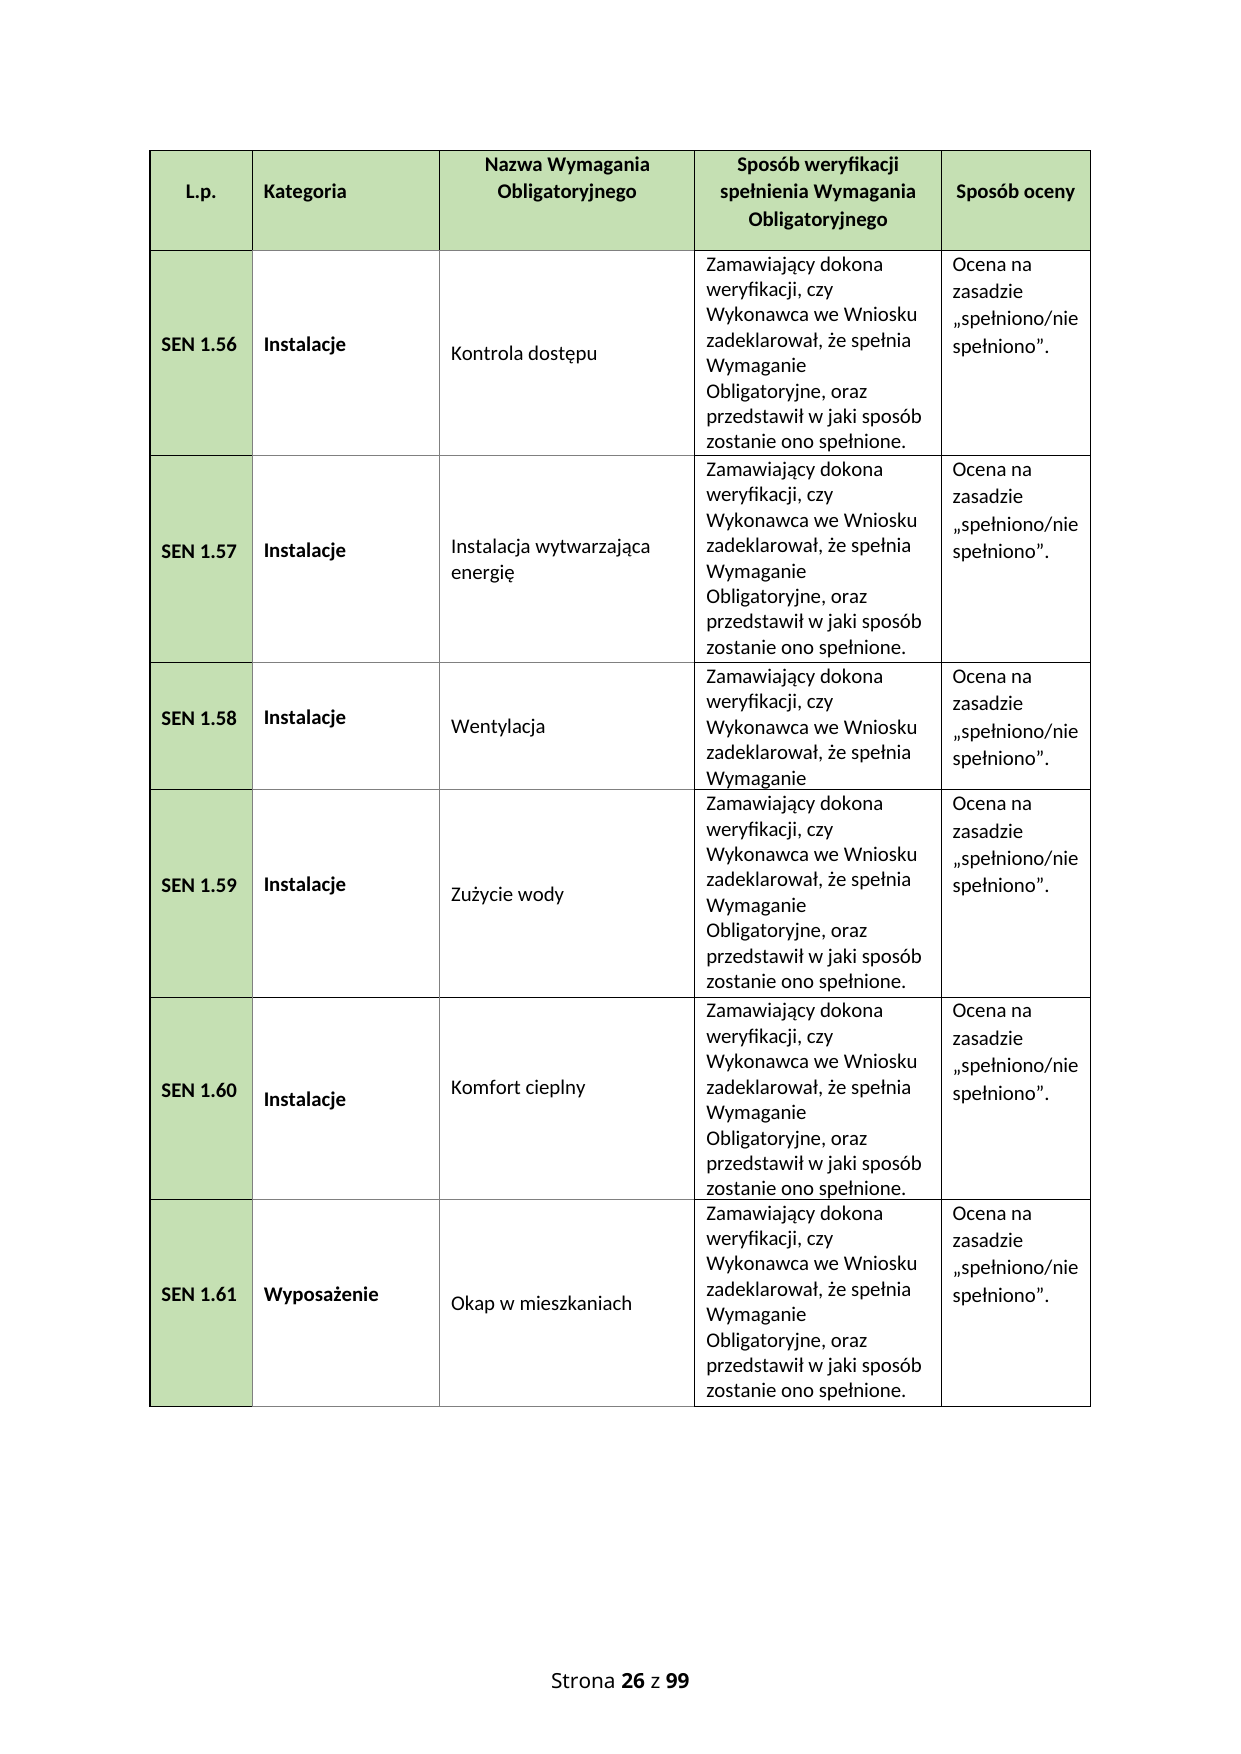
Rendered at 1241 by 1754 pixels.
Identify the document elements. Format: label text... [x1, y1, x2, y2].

table_cell Instalacje [253, 998, 439, 1199]
table_cell Zużycie wody [440, 790, 694, 997]
table_cell [151, 251, 252, 455]
table_header Sposób weryfikacji spełnienia Wymagania Obligatoryjnego [695, 151, 941, 250]
table_cell Instalacje [253, 790, 439, 997]
table_cell Wyposażenie [253, 1200, 439, 1406]
table_cell Kontrola dostępu [440, 251, 694, 455]
table_cell Ocena na zasadzie „spełniono/nie spełniono”. [942, 790, 1090, 997]
table_cell [151, 790, 252, 997]
table_header Kategoria [253, 151, 439, 250]
table_cell Instalacje [253, 663, 439, 789]
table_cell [942, 1200, 1090, 1406]
table_cell [151, 998, 252, 1199]
table_cell [151, 1200, 252, 1406]
table_cell Instalacja wytwarzająca energię [440, 456, 694, 662]
table_cell Instalacje [253, 456, 439, 662]
table_cell Okap w mieszkaniach [440, 1200, 694, 1406]
table_header Sposób oceny [942, 151, 1090, 250]
table_cell Ocena na zasadzie „spełniono/nie spełniono”. [942, 998, 1090, 1199]
table_header L.p. [151, 151, 252, 250]
table_cell Ocena na zasadzie „spełniono/nie spełniono”. [942, 663, 1090, 789]
table_cell Komfort cieplny [440, 998, 694, 1199]
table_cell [942, 251, 1090, 455]
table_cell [695, 251, 941, 455]
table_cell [695, 1200, 941, 1406]
table_cell Wentylacja [440, 663, 694, 789]
table_cell Instalacje [253, 251, 439, 455]
table_header Nazwa Wymagania Obligatoryjnego [440, 151, 694, 250]
table_cell [151, 456, 252, 662]
table_cell [151, 663, 252, 789]
table_cell Ocena na zasadzie „spełniono/nie spełniono”. [942, 456, 1090, 662]
